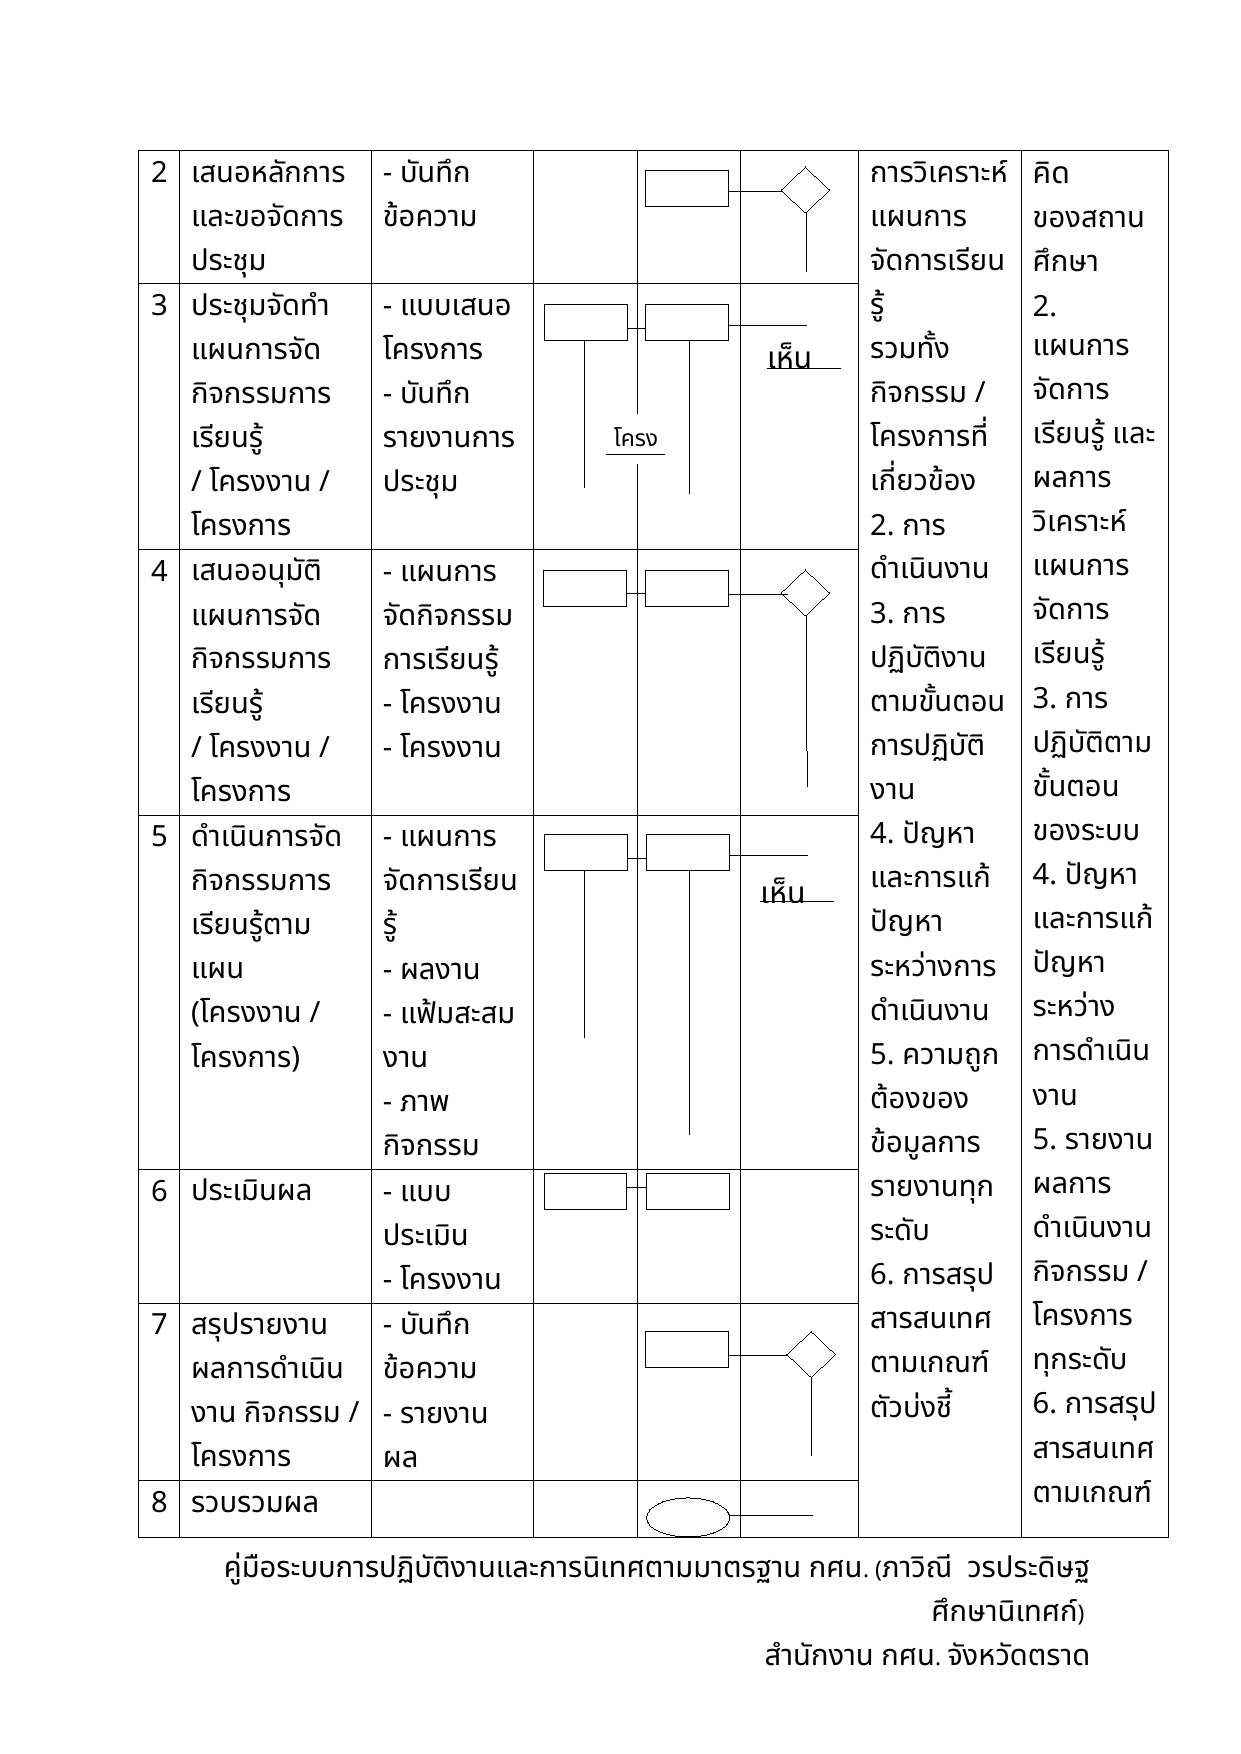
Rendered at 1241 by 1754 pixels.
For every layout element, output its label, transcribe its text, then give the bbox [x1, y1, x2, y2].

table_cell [1022, 151, 1168, 1537]
table_cell สรุปรายงานผลการดำเนินงาน กิจกรรม / โครงการ [180, 1304, 371, 1480]
table_cell [741, 151, 858, 283]
table_cell - แบบเสนอโครงการ - บันทึกรายงานการประชุม [372, 284, 533, 549]
table_cell 7 [139, 1304, 179, 1480]
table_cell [180, 1481, 371, 1537]
table_cell [534, 1170, 637, 1302]
table_cell [638, 151, 740, 283]
table_cell 6 [139, 1170, 179, 1302]
table_cell [638, 816, 740, 858]
table_cell - บันทึกข้อความ - รายงานผล [372, 1304, 533, 1480]
table_cell [741, 1304, 858, 1480]
table_cell [534, 151, 637, 283]
table_cell [534, 1481, 637, 1537]
table_cell [534, 816, 637, 1169]
table_cell [638, 284, 740, 328]
table_cell - แผนการจัดกิจกรรมการเรียนรู้ - โครงงาน - โครงงาน [372, 550, 533, 814]
table_cell เสนออนุมัติแผนการจัดกิจกรรมการเรียนรู้ / โครงงาน / โครงการ [180, 550, 371, 814]
table_cell [638, 550, 740, 594]
table_cell ประชุมจัดทำแผนการจัดกิจกรรมการเรียนรู้ / โครงงาน / โครงการ [180, 284, 371, 549]
table_cell [741, 284, 858, 549]
table_cell 4 [139, 550, 179, 814]
table_cell 5 [139, 816, 179, 1169]
table_cell [638, 1170, 740, 1302]
table_cell - แผนการจัดการเรียนรู้ - ผลงาน - แฟ้มสะสมงาน - ภาพกิจกรรม [372, 816, 533, 1169]
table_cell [859, 151, 1021, 1537]
table_cell [638, 856, 740, 1169]
table_cell [741, 550, 858, 814]
table_cell 3 [139, 284, 179, 549]
table_cell [534, 1304, 637, 1480]
table_cell [638, 1481, 740, 1537]
table_cell [741, 816, 858, 1169]
table_cell - แบบประเมิน - โครงงาน [372, 1170, 533, 1302]
table_cell ดำเนินการจัดกิจกรรมการเรียนรู้ตามแผน (โครงงาน / โครงการ) [180, 816, 371, 1169]
table_cell [372, 1481, 533, 1537]
table_cell [638, 594, 740, 814]
table_cell - บันทึกข้อความ [372, 151, 533, 283]
table_cell [534, 284, 637, 549]
table_cell 2 [139, 151, 179, 283]
table_cell [741, 1481, 858, 1537]
table_cell [741, 1170, 858, 1302]
table_cell ประเมินผล [180, 1170, 371, 1302]
table_cell [638, 1304, 740, 1480]
table_cell [638, 326, 740, 549]
table_cell เสนอหลักการและขอจัดการประชุม [180, 151, 371, 283]
table_cell 8 [139, 1481, 179, 1537]
table_cell [534, 550, 637, 814]
